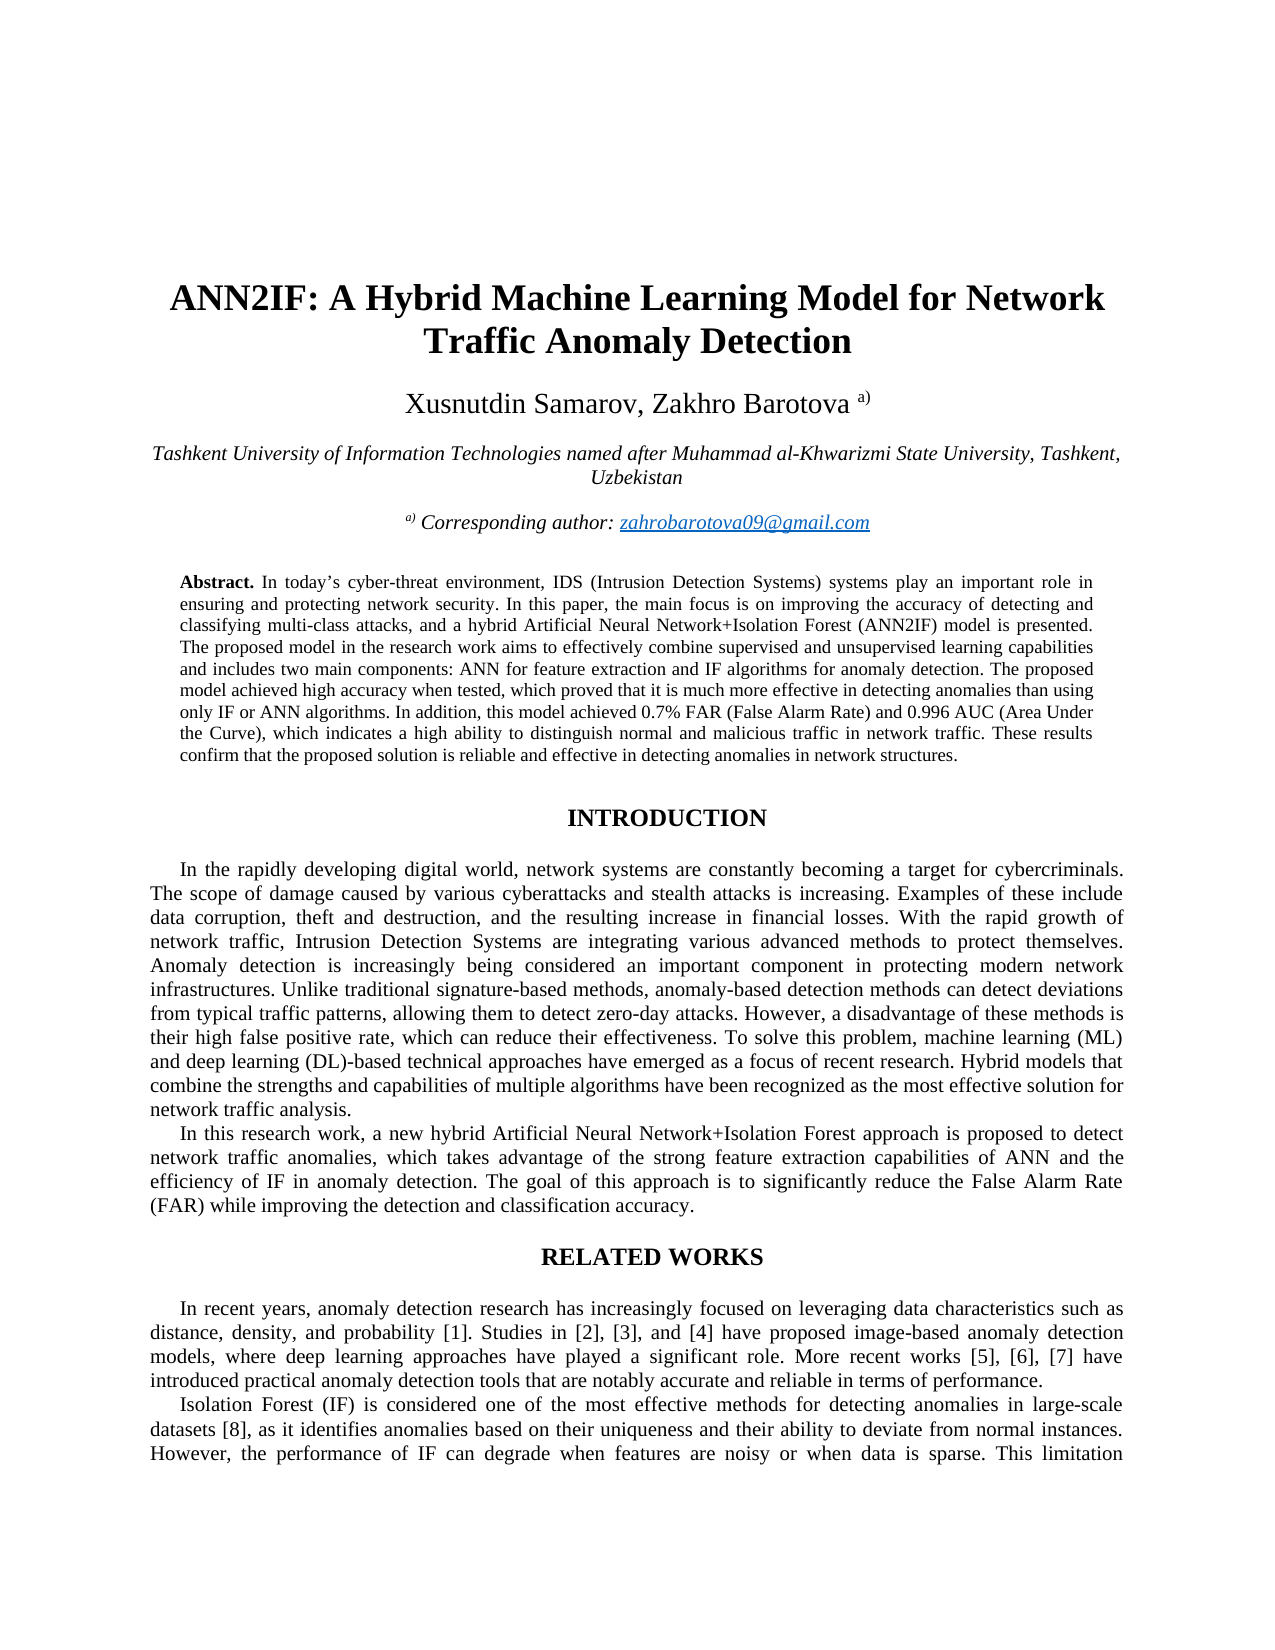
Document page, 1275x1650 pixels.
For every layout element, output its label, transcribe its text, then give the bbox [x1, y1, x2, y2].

text Abstract. In today’s cyber-threat environment, IDS (Intrusion Detection Systems) systems play an important role in ensuring and protecting network security. In this paper, the main focus is on improving the accuracy of detecting and classifying multi-class attacks, and a hybrid Artificial Neural Network+Isolation Forest (ANN2IF) model is presented. The proposed model in the research work aims to effectively combine supervised and unsupervised learning capabilities and includes two main components: ANN for feature extraction and IF algorithms for anomaly detection. The proposed model achieved high accuracy when tested, which proved that it is much more effective in detecting anomalies than using only IF or ANN algorithms. In addition, this model achieved 0.7% FAR (False Alarm Rate) and 0.996 AUC (Area Under the Curve), which indicates a high ability to distinguish normal and malicious traffic in network traffic. These results confirm that the proposed solution is reliable and effective in detecting anomalies in network structures. [179, 571, 1095, 765]
text In the rapidly developing digital world, network systems are constantly becoming a target for cybercriminals. The scope of damage caused by various cyberattacks and stealth attacks is increasing. Examples of these include data corruption, theft and destruction, and the resulting increase in financial losses. With the rapid growth of network traffic, Intrusion Detection Systems are integrating various advanced methods to protect themselves. Anomaly detection is increasingly being considered an important component in protecting modern network infrastructures. Unlike traditional signature-based methods, anomaly-based detection methods can detect deviations from typical traffic patterns, allowing them to detect zero-day attacks. However, a disadvantage of these methods is their high false positive rate, which can reduce their effectiveness. To solve this problem, machine learning (ML) and deep learning (DL)-based technical approaches have emerged as a focus of recent research. Hybrid models that combine the strengths and capabilities of multiple algorithms have been recognized as the most effective solution for network traffic analysis. [150, 856, 1125, 1121]
text Tashkent University of Information Technologies named after Muhammad al-Khwarizmi State University, Tashkent, Uzbekistan [150, 441, 1125, 489]
text a) Corresponding author: zahrobarotova09@gmail.com [150, 509, 1125, 534]
text ANN2IF: A Hybrid Machine Learning Model for Network Traffic Anomaly Detection [150, 275, 1125, 361]
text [150, 1392, 1125, 1464]
text In recent years, anomaly detection research has increasingly focused on leveraging data characteristics such as distance, density, and probability [1]. Studies in [2], [3], and [4] have proposed image-based anomaly detection models, where deep learning approaches have played a significant role. More recent works [5], [6], [7] have introduced practical anomaly detection tools that are notably accurate and reliable in terms of performance. [150, 1296, 1125, 1392]
text INTRODUCTION [150, 803, 1125, 831]
text In this research work, a new hybrid Artificial Neural Network+Isolation Forest approach is proposed to detect network traffic anomalies, which takes advantage of the strong feature extraction capabilities of ANN and the efficiency of IF in anomaly detection. The goal of this approach is to significantly reduce the False Alarm Rate (FAR) while improving the detection and classification accuracy. [150, 1121, 1125, 1217]
list RELATED WORKS [150, 1242, 1125, 1271]
text Xusnutdin Samarov, Zakhro Barotova a) [150, 386, 1125, 420]
